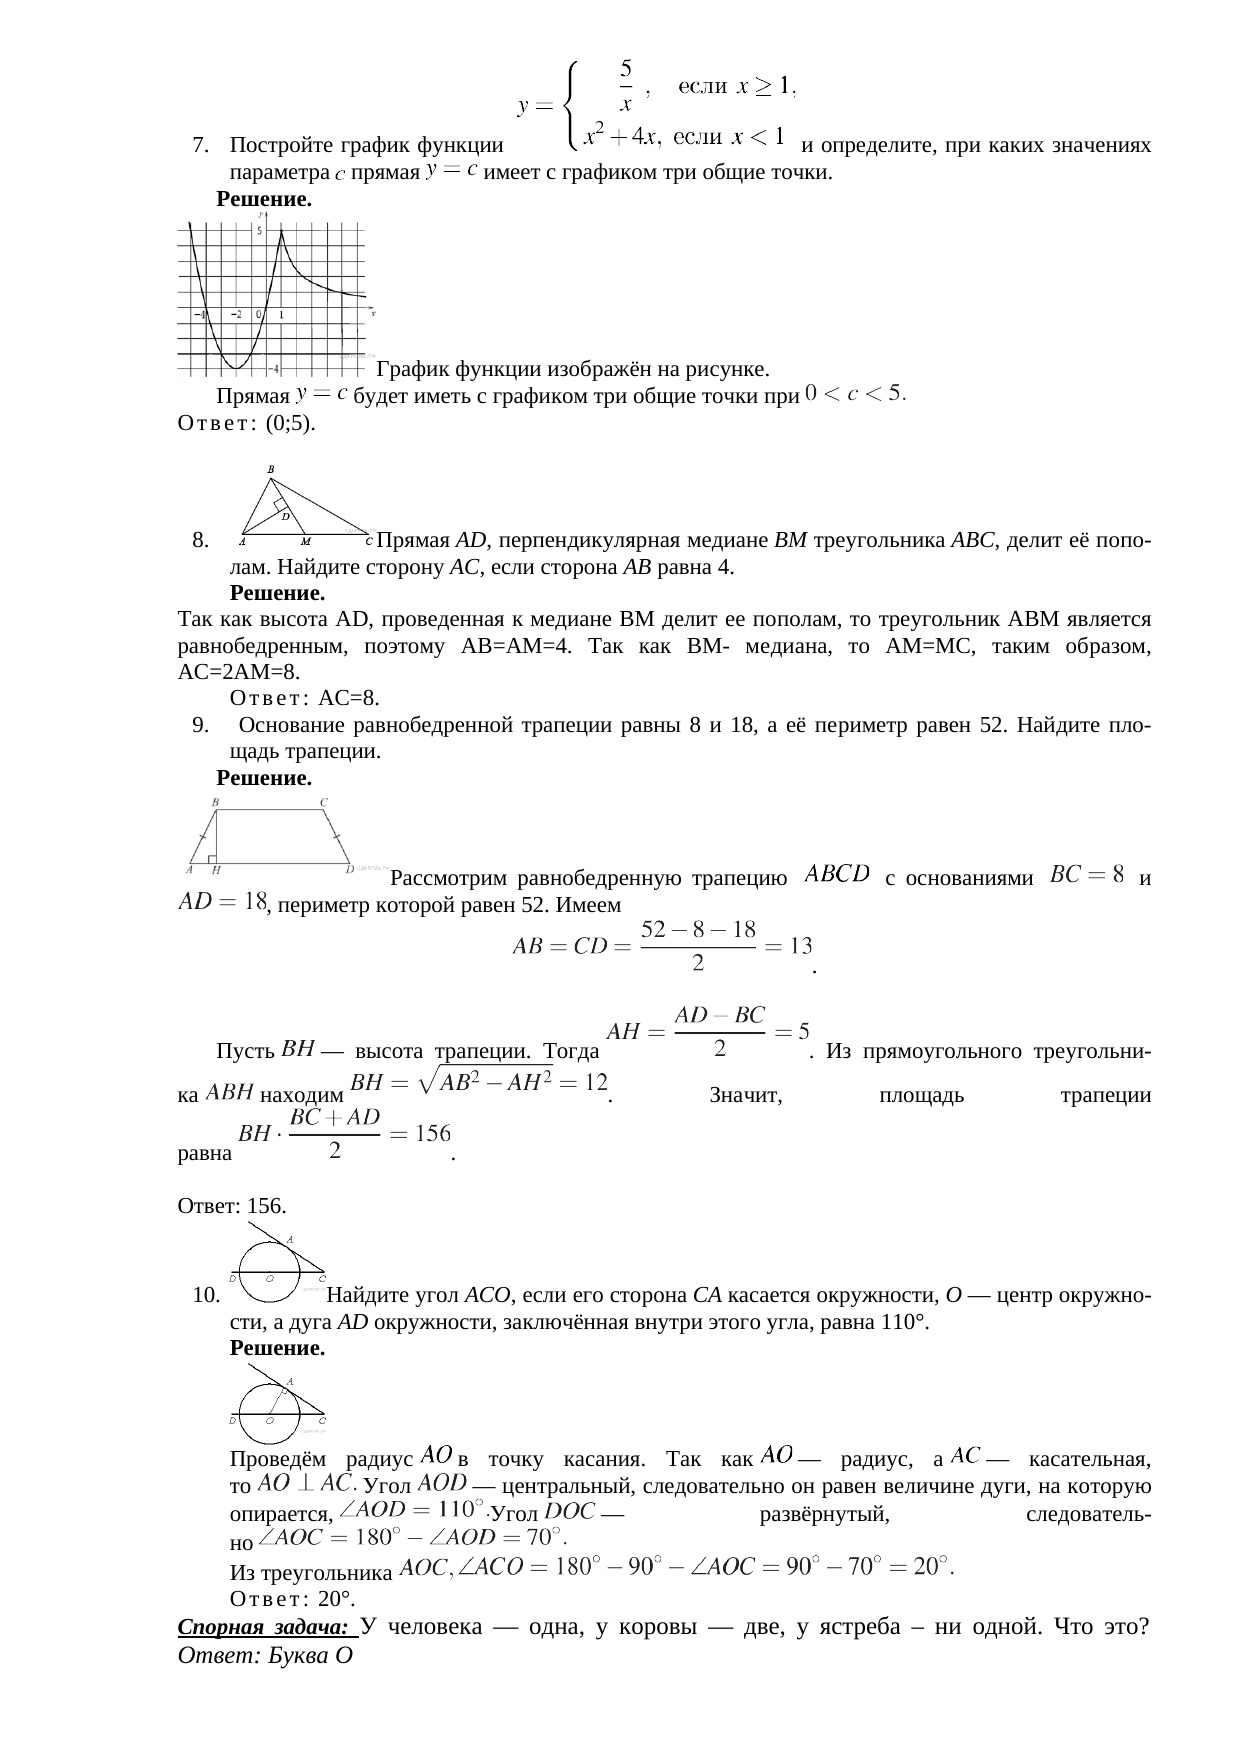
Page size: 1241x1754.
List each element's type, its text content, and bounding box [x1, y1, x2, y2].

text Так как высота AD, проведенная к медиане BM делит ее пополам, то треугольник ABM является равнобедренным, поэтому AB=AM=4. Так как BM- медиана, то AM=MC, таким образом, AC=2AM=8. [177, 605, 1152, 684]
text Рассмотрим равнобедренную трапецию с основаниями и , периметр которой равен 52. Имеем [177, 790, 1152, 919]
picture [517, 59, 796, 153]
picture [458, 1555, 954, 1580]
picture [256, 1472, 357, 1494]
picture [426, 157, 478, 180]
picture [339, 1498, 490, 1522]
picture [295, 381, 348, 404]
picture [335, 168, 345, 180]
list Прямая AD, перпендикулярная медиане ВМ треугольника АВС, делит её пополам. Найдите сторону АС, если сторона АВ равна 4. [192, 461, 1152, 579]
list Решение. [229, 1334, 1152, 1360]
text График функции изображён на рисунке. [177, 211, 1152, 382]
picture [280, 1039, 315, 1059]
text Пусть — высота трапеции. Тогда . Из прямоугольного треугольника находим . Значит, площадь трапеции равна . Ответ: 156. [177, 1005, 1152, 1218]
picture [177, 790, 390, 886]
picture [759, 1445, 793, 1467]
text Ответ: (0;5). [177, 408, 1152, 435]
list Решение. [229, 579, 1152, 605]
picture [229, 1360, 327, 1445]
text Решение. [177, 763, 1152, 790]
list Ответ: 20°. [229, 1585, 1152, 1611]
picture [398, 1556, 453, 1580]
picture [204, 1082, 255, 1103]
list Найдите угол АСО, если его сторона СА касается окружности, О — центр окружности, а дуга AD окружности, заключённая внутри этого угла, равна 110°. [192, 1218, 1152, 1334]
text Прямая будет иметь с графиком три общие точки при [177, 382, 1152, 408]
picture [235, 461, 377, 548]
picture [949, 1446, 981, 1467]
picture [177, 890, 267, 913]
picture [416, 1472, 467, 1494]
picture [229, 1218, 327, 1303]
picture [803, 863, 870, 886]
picture [258, 1526, 567, 1550]
picture [805, 383, 906, 404]
list Ответ: AC=8. [229, 684, 1152, 711]
picture [419, 1445, 452, 1467]
picture [237, 1107, 451, 1161]
list Основание равнобедренной трапеции равны 8 и 18, а её периметр равен 52. Найдите площадь трапеции. [192, 711, 1152, 763]
picture [543, 1501, 596, 1522]
picture [511, 919, 812, 974]
picture [177, 211, 377, 377]
text Решение. [177, 185, 1152, 211]
picture [1049, 863, 1124, 886]
picture [349, 1063, 608, 1103]
picture [605, 1005, 809, 1059]
list Проведём радиус в точку касания. Так как — радиус, а — касательная, то Угол — центральный, следовательно он равен величине дуги, на которую опирается, Угол — развёрнутый, следовательно [229, 1445, 1152, 1555]
list Постройте график функции и определите, при каких значениях параметра прямая имеет с графиком три общие точки. [192, 59, 1152, 185]
list Спорная задача: У человека — одна, у коровы — две, у ястреба – ни одной. Что это? Ответ: Буква О [177, 1637, 1152, 1669]
